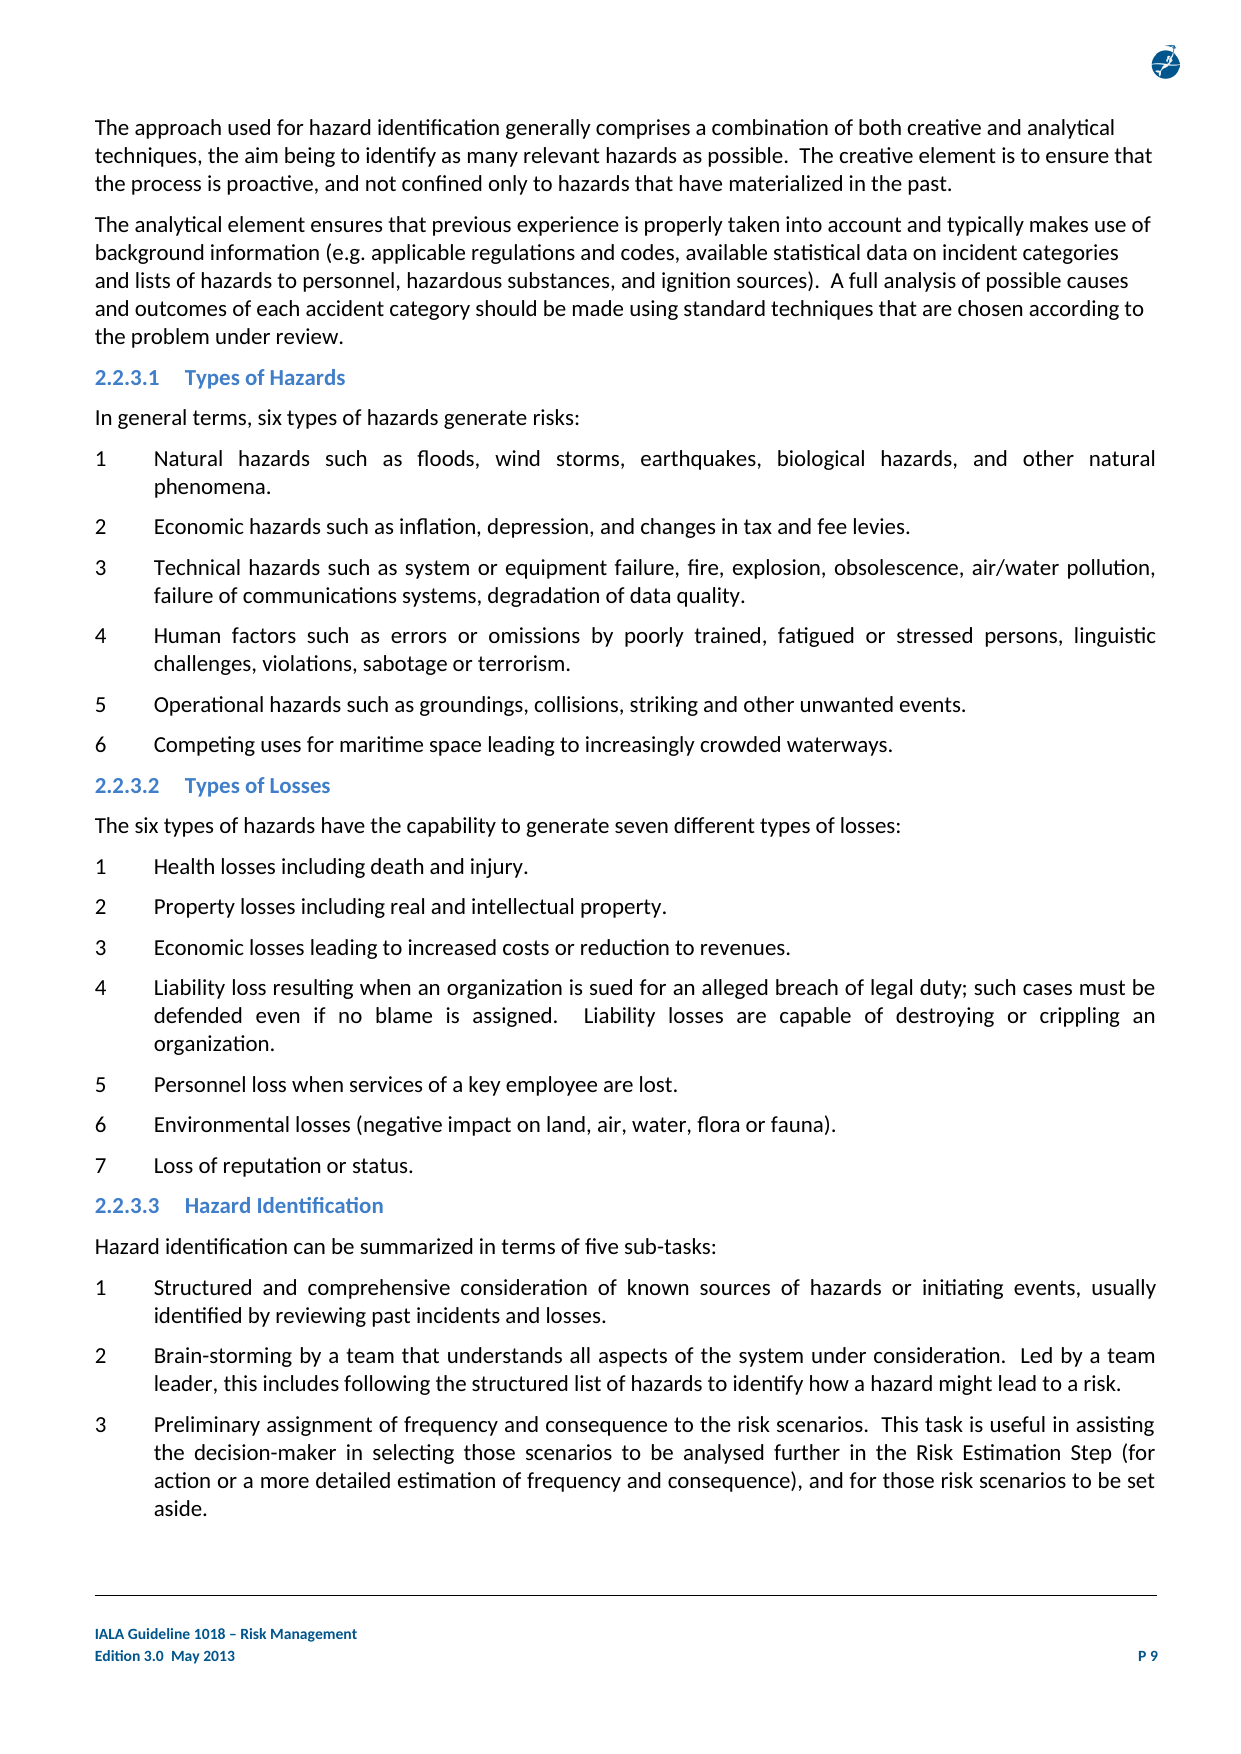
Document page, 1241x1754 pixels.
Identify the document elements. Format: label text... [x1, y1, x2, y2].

text The approach used for hazard identification generally comprises a combination of both creative and analytical techniques, the aim being to identify as many relevant hazards as possible. The creative element is to ensure that the process is proactive, and not confined only to hazards that have materialized in the past. [94, 113, 1157, 198]
list Brain-storming by a team that understands all aspects of the system under consideration. Led by a team leader, this includes following the structured list of hazards to identify how a hazard might lead to a risk. [94, 1341, 1157, 1397]
text Hazard identification can be summarized in terms of five sub-tasks: [94, 1232, 1157, 1260]
list Health losses including death and injury. [94, 852, 1157, 880]
list Environmental losses (negative impact on land, air, water, flora or fauna). [94, 1111, 1157, 1139]
list Technical hazards such as system or equipment failure, fire, explosion, obsolescence, air/water pollution, failure of communications systems, degradation of data quality. [94, 553, 1157, 609]
subtitle Types of Losses [94, 771, 1157, 799]
text The analytical element ensures that previous experience is properly taken into account and typically makes use of background information (e.g. applicable regulations and codes, available statistical data on incident categories and lists of hazards to personnel, hazardous substances, and ignition sources). A full analysis of possible causes and outcomes of each accident category should be made using standard techniques that are chosen according to the problem under review. [94, 210, 1157, 350]
list Competing uses for maritime space leading to increasingly crowded waterways. [94, 730, 1157, 758]
list Preliminary assignment of frequency and consequence to the risk scenarios. This task is useful in assisting the decision-maker in selecting those scenarios to be analysed further in the Risk Estimation Step (for action or a more detailed estimation of frequency and consequence), and for those risk scenarios to be set aside. [94, 1410, 1157, 1522]
list Structured and comprehensive consideration of known sources of hazards or initiating events, usually identified by reviewing past incidents and losses. [94, 1273, 1157, 1329]
picture [1120, 0, 1239, 114]
list Loss of reputation or status. [94, 1151, 1157, 1179]
list Natural hazards such as floods, wind storms, earthquakes, biological hazards, and other natural phenomena. [94, 444, 1157, 500]
subtitle Hazard Identification [94, 1192, 1157, 1220]
list Property losses including real and intellectual property. [94, 892, 1157, 921]
list Economic losses leading to increased costs or reduction to revenues. [94, 933, 1157, 961]
list Personnel loss when services of a key employee are lost. [94, 1070, 1157, 1098]
text The six types of hazards have the capability to generate seven different types of losses: [94, 811, 1157, 839]
list Operational hazards such as groundings, collisions, striking and other unwanted events. [94, 690, 1157, 718]
text In general terms, six types of hazards generate risks: [94, 403, 1157, 431]
list Economic hazards such as inflation, depression, and changes in tax and fee levies. [94, 512, 1157, 540]
subtitle Types of Hazards [94, 363, 1157, 391]
list Liability loss resulting when an organization is sued for an alleged breach of legal duty; such cases must be defended even if no blame is assigned. Liability losses are capable of destroying or crippling an organization. [94, 973, 1157, 1058]
list Human factors such as errors or omissions by poorly trained, fatigued or stressed persons, linguistic challenges, violations, sabotage or terrorism. [94, 621, 1157, 677]
